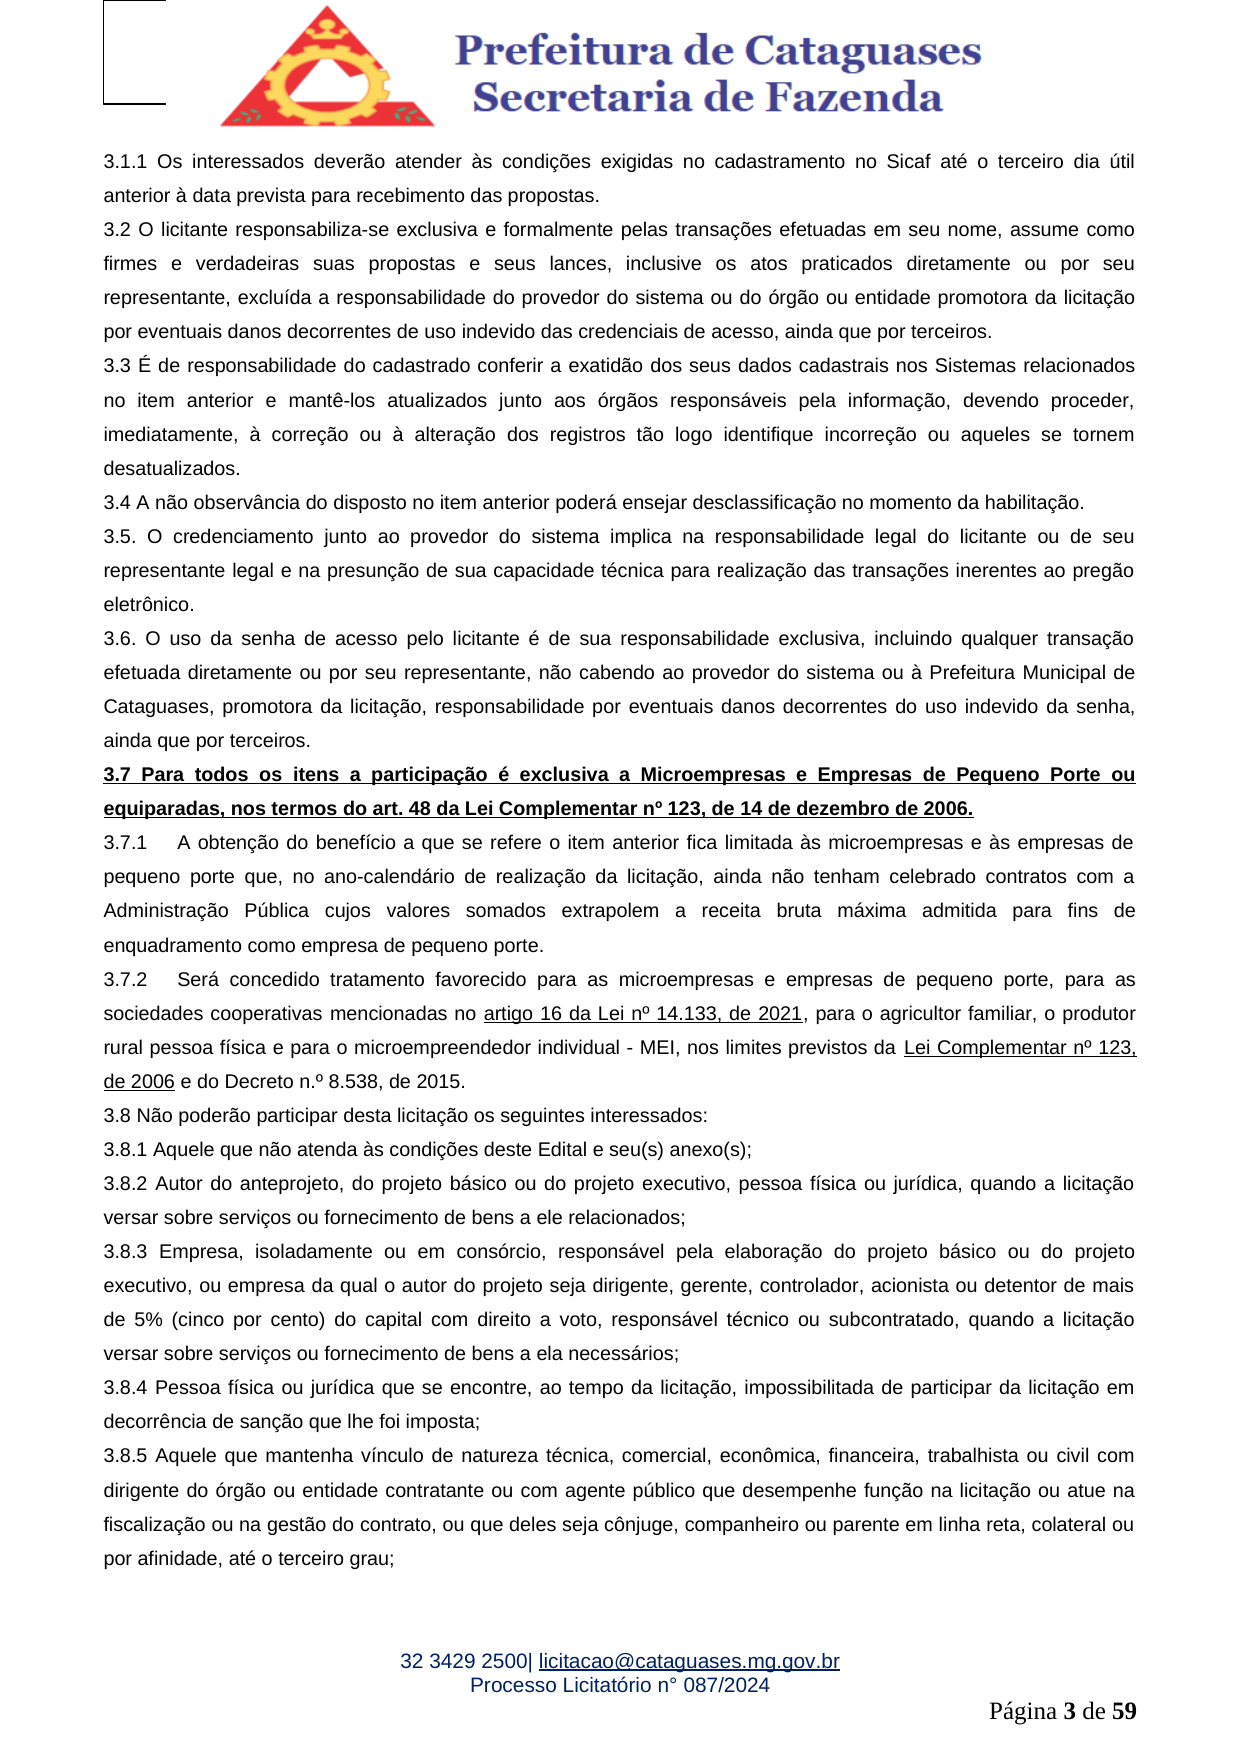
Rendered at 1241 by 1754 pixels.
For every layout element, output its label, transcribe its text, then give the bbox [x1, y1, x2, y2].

text 3.5. O credenciamento junto ao provedor do sistema implica na responsabilidade legal do licitante ou de seu representante legal e na presunção de sua capacidade técnica para realização das transações inerentes ao pregão eletrônico. [103, 525, 1137, 616]
list 3.8.5 Aquele que mantenha vínculo de natureza técnica, comercial, econômica, financeira, trabalhista ou civil com dirigente do órgão ou entidade contratante ou com agente público que desempenhe função na licitação ou atue na fiscalização ou na gestão do contrato, ou que deles seja cônjuge, companheiro ou parente em linha reta, colateral ou por afinidade, até o terceiro grau; [103, 1444, 1137, 1569]
text 3.7 Para todos os itens a participação é exclusiva a Microempresas e Empresas de Pequeno Porte ou equiparadas, nos termos do art. 48 da Lei Complementar nº 123, de 14 de dezembro de 2006. [103, 763, 1137, 820]
list 3.8.3 Empresa, isoladamente ou em consórcio, responsável pela elaboração do projeto básico ou do projeto executivo, ou empresa da qual o autor do projeto seja dirigente, gerente, controlador, acionista ou detentor de mais de 5% (cinco por cento) do capital com direito a voto, responsável técnico ou subcontratado, quando a licitação versar sobre serviços ou fornecimento de bens a ela necessários; [103, 1240, 1137, 1365]
list 3.8.1 Aquele que não atenda às condições deste Edital e seu(s) anexo(s); [103, 1138, 1137, 1161]
list Será concedido tratamento favorecido para as microempresas e empresas de pequeno porte, para as sociedades cooperativas mencionadas no artigo 16 da Lei nº 14.133, de 2021, para o agricultor familiar, o produtor rural pessoa física e para o microempreendedor individual - MEI, nos limites previstos da Lei Complementar nº 123, de 2006 e do Decreto n.º 8.538, de 2015. [103, 967, 1137, 1092]
list 3.8 Não poderão participar desta licitação os seguintes interessados: [103, 1104, 1137, 1126]
list A obtenção do benefício a que se refere o item anterior fica limitada às microempresas e às empresas de pequeno porte que, no ano-calendário de realização da licitação, ainda não tenham celebrado contratos com a Administração Pública cujos valores somados extrapolem a receita bruta máxima admitida para fins de enquadramento como empresa de pequeno porte. [103, 831, 1137, 956]
text 3.6. O uso da senha de acesso pelo licitante é de sua responsabilidade exclusiva, incluindo qualquer transação efetuada diretamente ou por seu representante, não cabendo ao provedor do sistema ou à Prefeitura Municipal de Cataguases, promotora da licitação, responsabilidade por eventuais danos decorrentes do uso indevido da senha, ainda que por terceiros. [103, 627, 1137, 752]
list 3.8.4 Pessoa física ou jurídica que se encontre, ao tempo da licitação, impossibilitada de participar da licitação em decorrência de sanção que lhe foi imposta; [103, 1376, 1137, 1433]
picture [165, 0, 1075, 148]
text 3.4 A não observância do disposto no item anterior poderá ensejar desclassificação no momento da habilitação. [103, 491, 1137, 513]
text 3.3 É de responsabilidade do cadastrado conferir a exatidão dos seus dados cadastrais nos Sistemas relacionados no item anterior e mantê-los atualizados junto aos órgãos responsáveis pela informação, devendo proceder, imediatamente, à correção ou à alteração dos registros tão logo identifique incorreção ou aqueles se tornem desatualizados. [103, 354, 1137, 479]
text 3.1.1 Os interessados deverão atender às condições exigidas no cadastramento no Sicaf até o terceiro dia útil anterior à data prevista para recebimento das propostas. [103, 150, 1137, 207]
list 3.8.2 Autor do anteprojeto, do projeto básico ou do projeto executivo, pessoa física ou jurídica, quando a licitação versar sobre serviços ou fornecimento de bens a ele relacionados; [103, 1172, 1137, 1229]
text 3.2 O licitante responsabiliza-se exclusiva e formalmente pelas transações efetuadas em seu nome, assume como firmes e verdadeiras suas propostas e seus lances, inclusive os atos praticados diretamente ou por seu representante, excluída a responsabilidade do provedor do sistema ou do órgão ou entidade promotora da licitação por eventuais danos decorrentes de uso indevido das credenciais de acesso, ainda que por terceiros. [103, 218, 1137, 343]
